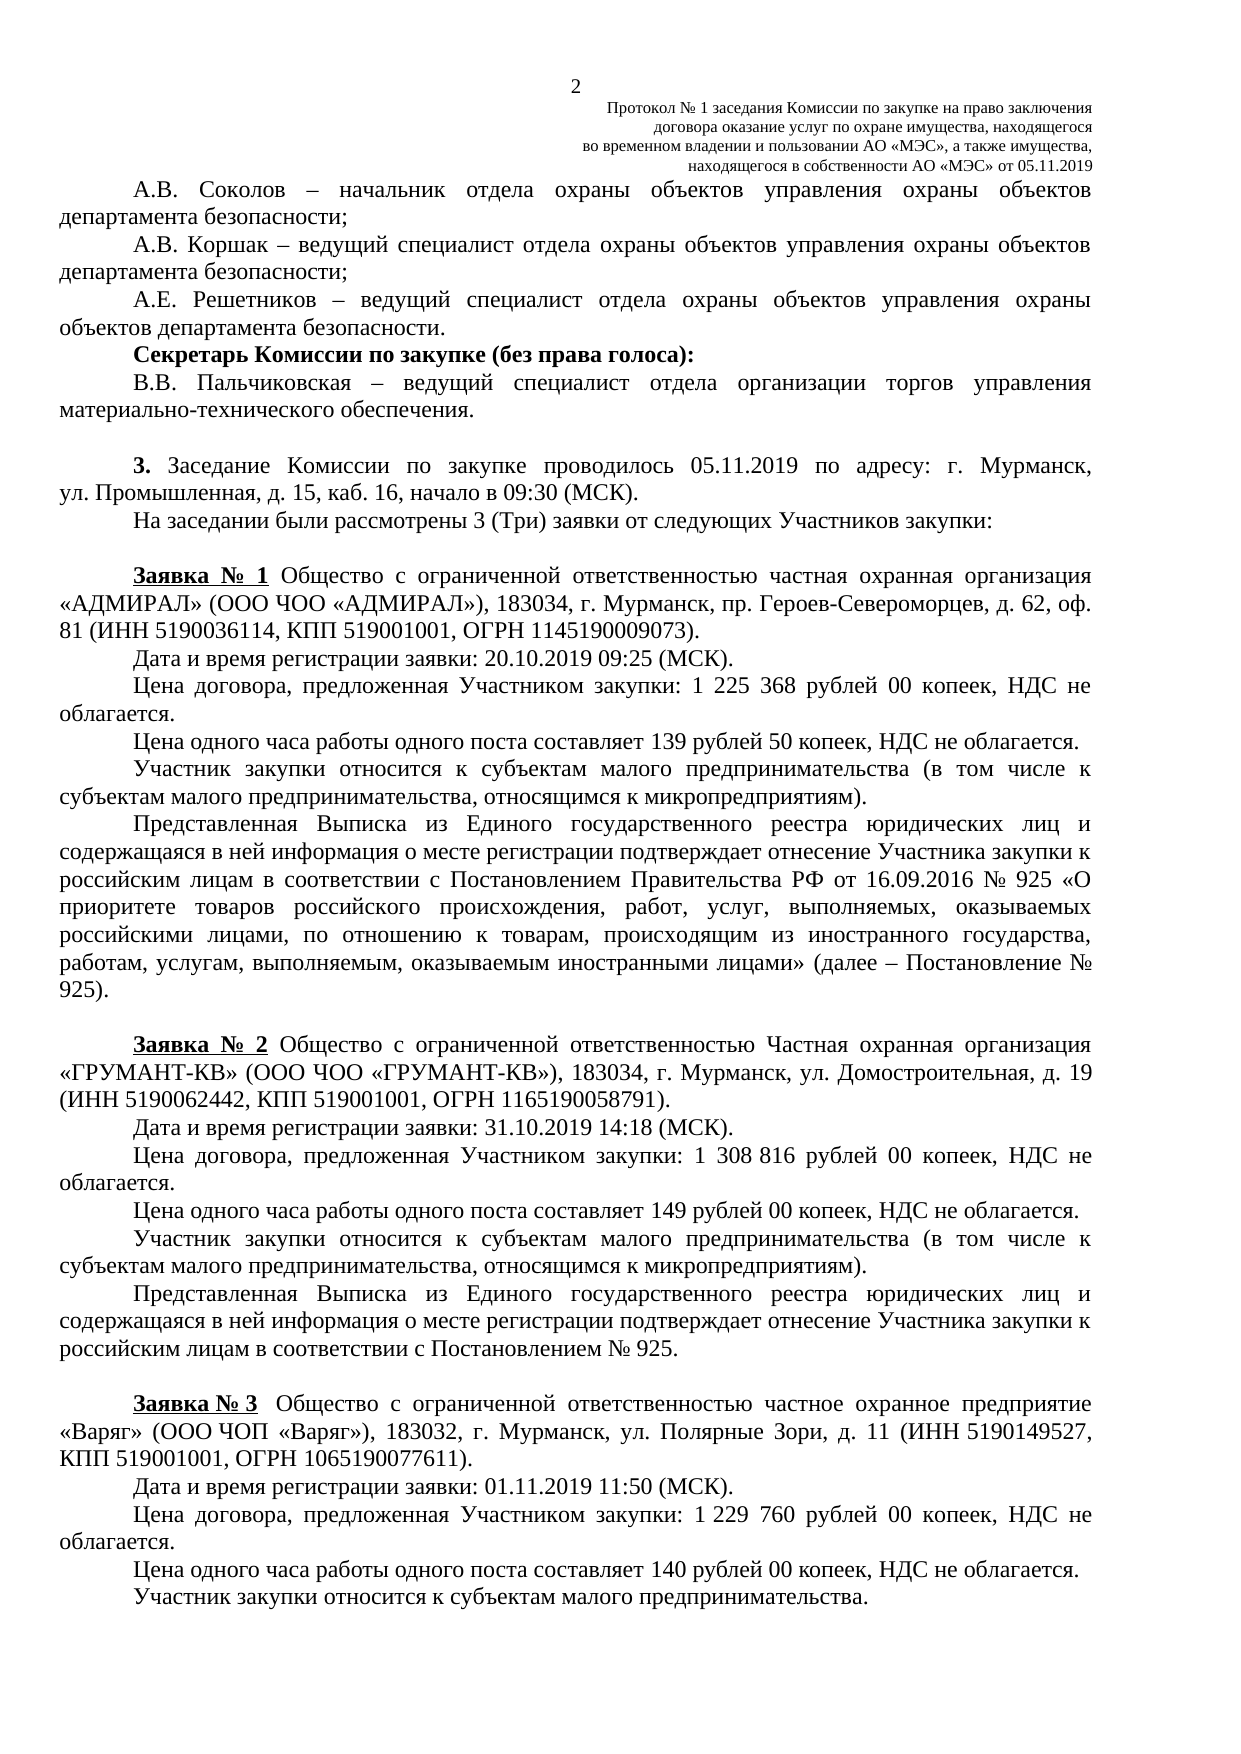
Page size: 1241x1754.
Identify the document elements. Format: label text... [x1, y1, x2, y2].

text Секретарь Комиссии по закупке (без права голоса): [59, 340, 1092, 368]
text Заявка № 3 Общество с ограниченной ответственностью частное охранное предприятие «Варяг» (ООО ЧОП «Варяг»), 183032, г. Мурманск, ул. Полярные Зори, д. 11 (ИНН 5190149527, КПП 519001001, ОГРН 1065190077611). [59, 1389, 1092, 1472]
text В.В. Пальчиковская – ведущий специалист отдела организации торгов управления материально-технического обеспечения. [59, 368, 1092, 423]
subtitle Заявка № 2 Общество с ограниченной ответственностью Частная охранная организация «ГРУМАНТ-КВ» (ООО ЧОО «ГРУМАНТ-КВ»), 183034, г. Мурманск, ул. Домостроительная, д. 19 (ИНН 5190062442, КПП 519001001, ОГРН 1165190058791). [59, 1030, 1092, 1113]
text Цена договора, предложенная Участником закупки: 1 229 760 рублей 00 копеек, НДС не облагается. [59, 1499, 1092, 1555]
subtitle 3. Заседание Комиссии по закупке проводилось 05.11.2019 по адресу: г. Мурманск, ул. Промышленная, д. 15, каб. 16, начало в 09:30 (МСК). [59, 451, 1092, 506]
text Участник закупки относится к субъектам малого предпринимательства (в том числе к субъектам малого предпринимательства, относящимся к микропредприятиям). [59, 754, 1092, 809]
text Дата и время регистрации заявки: 01.11.2019 11:50 (МСК). [59, 1472, 1092, 1499]
text На заседании были рассмотрены 3 (Три) заявки от следующих Участников закупки: [59, 506, 1092, 533]
text Участник закупки относится к субъектам малого предпринимательства. [59, 1582, 1092, 1610]
text Дата и время регистрации заявки: 31.10.2019 14:18 (МСК). [59, 1113, 1092, 1141]
text Дата и время регистрации заявки: 20.10.2019 09:25 (МСК). [59, 644, 1092, 671]
text Цена одного часа работы одного поста составляет 140 рублей 00 копеек, НДС не облагается. [59, 1555, 1092, 1582]
text Участник закупки относится к субъектам малого предпринимательства (в том числе к субъектам малого предпринимательства, относящимся к микропредприятиям). [59, 1223, 1092, 1279]
text Цена договора, предложенная Участником закупки: 1 225 368 рублей 00 копеек, НДС не облагается. [59, 671, 1092, 727]
text Заявка № 1 Общество с ограниченной ответственностью частная охранная организация «АДМИРАЛ» (ООО ЧОО «АДМИРАЛ»), 183034, г. Мурманск, пр. Героев-Североморцев, д. 62, оф. 81 (ИНН 5190036114, КПП 519001001, ОГРН 1145190009073). [59, 561, 1092, 644]
text А.В. Коршак – ведущий специалист отдела охраны объектов управления охраны объектов департамента безопасности; [59, 230, 1092, 285]
text А.Е. Решетников – ведущий специалист отдела охраны объектов управления охраны объектов департамента безопасности. [59, 285, 1092, 340]
text Представленная Выписка из Единого государственного реестра юридических лиц и содержащаяся в ней информация о месте регистрации подтверждает отнесение Участника закупки к российским лицам в соответствии с Постановлением Правительства РФ от 16.09.2016 № 925 «О приоритете товаров российского происхождения, работ, услуг, выполняемых, оказываемых российскими лицами, по отношению к товарам, происходящим из иностранного государства, работам, услугам, выполняемым, оказываемым иностранными лицами» (далее – Постановление № 925). [59, 809, 1092, 1003]
text Цена одного часа работы одного поста составляет 139 рублей 50 копеек, НДС не облагается. [59, 727, 1092, 754]
text Цена одного часа работы одного поста составляет 149 рублей 00 копеек, НДС не облагается. [59, 1196, 1092, 1223]
text Цена договора, предложенная Участником закупки: 1 308 816 рублей 00 копеек, НДС не облагается. [59, 1141, 1092, 1196]
text А.В. Соколов – начальник отдела охраны объектов управления охраны объектов департамента безопасности; [59, 174, 1092, 230]
